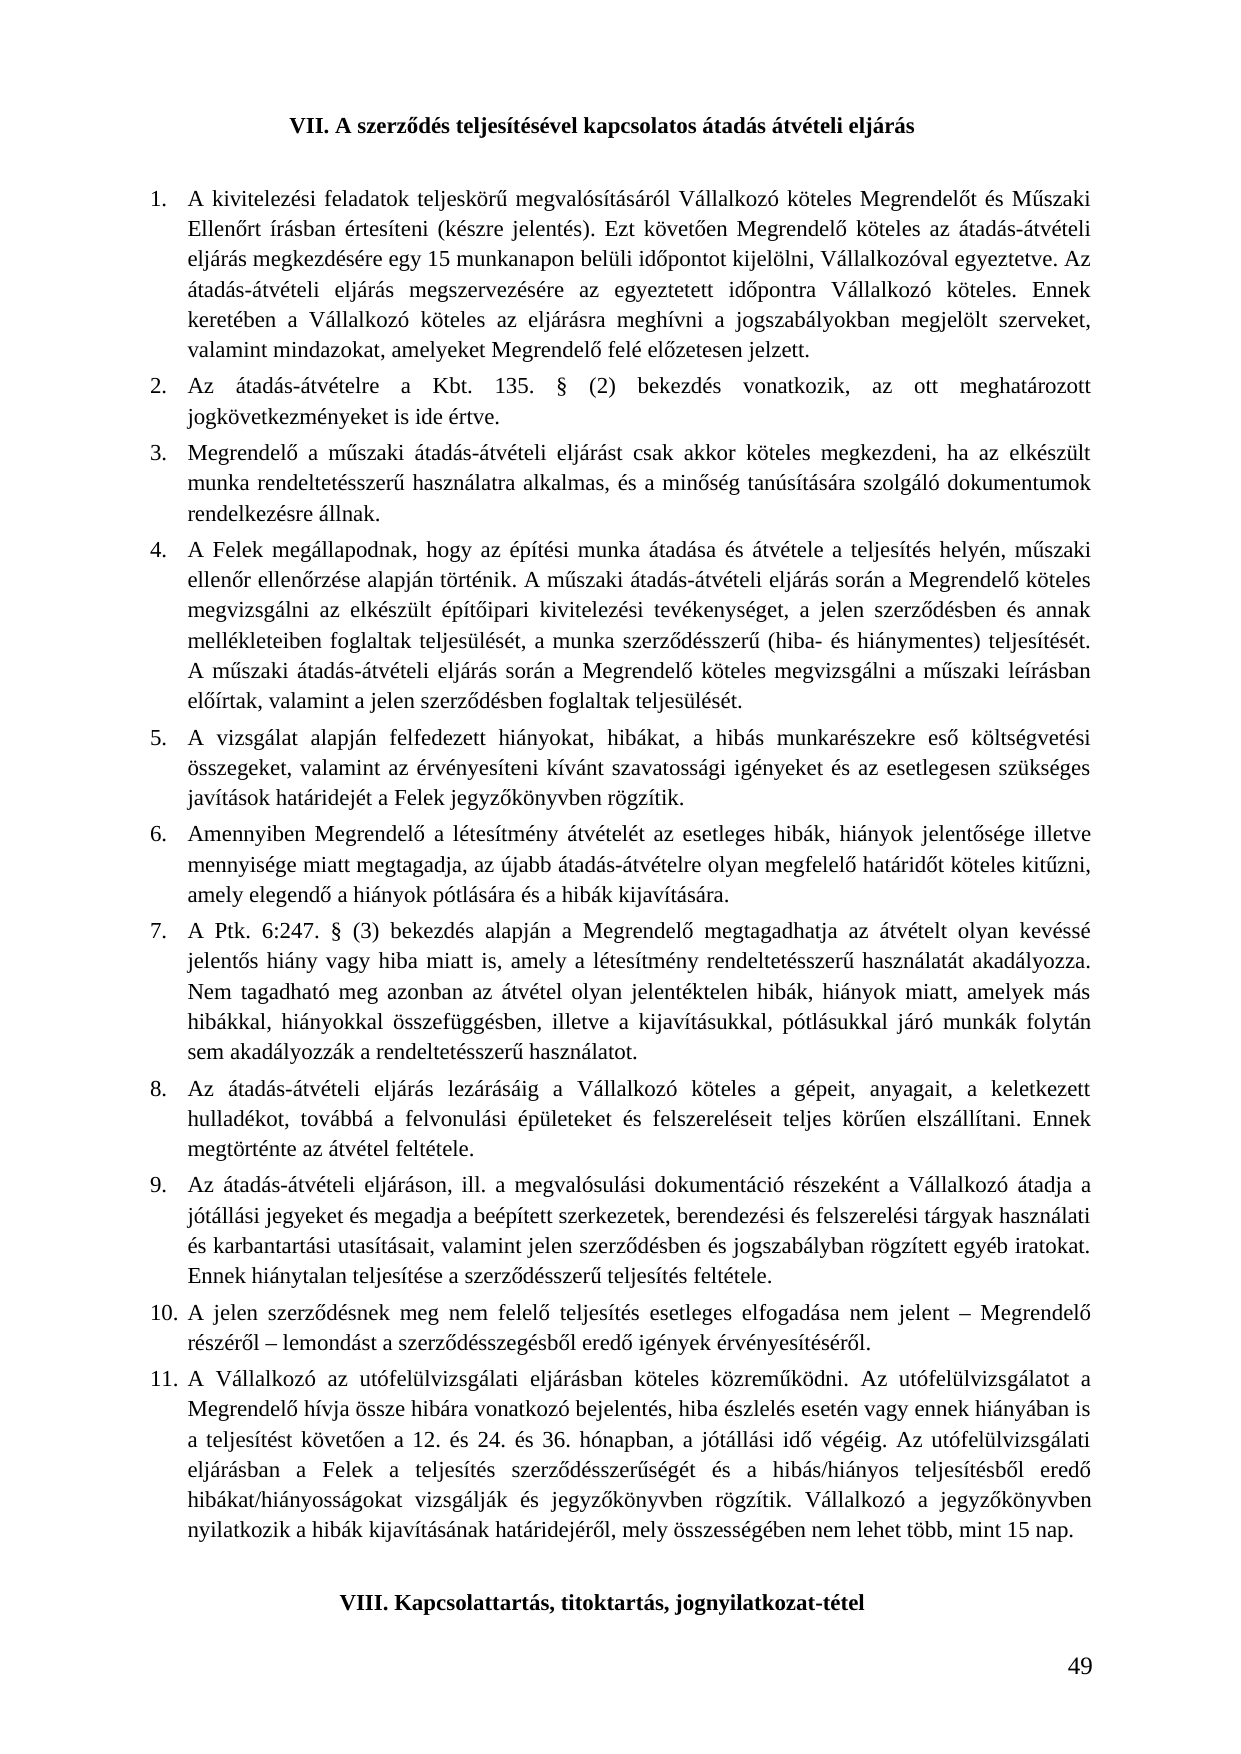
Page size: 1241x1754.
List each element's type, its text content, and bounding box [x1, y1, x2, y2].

list Megrendelő a műszaki átadás-átvételi eljárást csak akkor köteles megkezdeni, ha az elkészült munka rendeltetésszerű használatra alkalmas, és a minőség tanúsítására szolgáló dokumentumok rendelkezésre állnak. [150, 439, 1092, 526]
text VII. A szerződés teljesítésével kapcsolatos átadás átvételi eljárás [112, 112, 1092, 138]
list A Ptk. 6:247. § (3) bekezdés alapján a Megrendelő megtagadhatja az átvételt olyan kevéssé jelentős hiány vagy hiba miatt is, amely a létesítmény rendeltetésszerű használatát akadályozza. Nem tagadható meg azonban az átvétel olyan jelentéktelen hibák, hiányok miatt, amelyek más hibákkal, hiányokkal összefüggésben, illetve a kijavításukkal, pótlásukkal járó munkák folytán sem akadályozzák a rendeltetésszerű használatot. [150, 917, 1092, 1064]
list A vizsgálat alapján felfedezett hiányokat, hibákat, a hibás munkarészekre eső költségvetési összegeket, valamint az érvényesíteni kívánt szavatossági igényeket és az esetlegesen szükséges javítások határidejét a Felek jegyzőkönyvben rögzítik. [150, 724, 1092, 810]
text VIII. Kapcsolattartás, titoktartás, jognyilatkozat-tétel [112, 1589, 1092, 1616]
list Amennyiben Megrendelő a létesítmény átvételét az esetleges hibák, hiányok jelentősége illetve mennyisége miatt megtagadja, az újabb átadás-átvételre olyan megfelelő határidőt köteles kitűzni, amely elegendő a hiányok pótlására és a hibák kijavítására. [150, 821, 1092, 907]
list A kivitelezési feladatok teljeskörű megvalósításáról Vállalkozó köteles Megrendelőt és Műszaki Ellenőrt írásban értesíteni (készre jelentés). Ezt követően Megrendelő köteles az átadás-átvételi eljárás megkezdésére egy 15 munkanapon belüli időpontot kijelölni, Vállalkozóval egyeztetve. Az átadás-átvételi eljárás megszervezésére az egyeztetett időpontra Vállalkozó köteles. Ennek keretében a Vállalkozó köteles az eljárásra meghívni a jogszabályokban megjelölt szerveket, valamint mindazokat, amelyeket Megrendelő felé előzetesen jelzett. [150, 185, 1092, 362]
list Az átadás-átvételre a Kbt. 135. § (2) bekezdés vonatkozik, az ott meghatározott jogkövetkezményeket is ide értve. [150, 373, 1092, 429]
list Az átadás-átvételi eljárás lezárásáig a Vállalkozó köteles a gépeit, anyagait, a keletkezett hulladékot, továbbá a felvonulási épületeket és felszereléseit teljes körűen elszállítani. Ennek megtörténte az átvétel feltétele. [150, 1075, 1092, 1161]
list A jelen szerződésnek meg nem felelő teljesítés esetleges elfogadása nem jelent – Megrendelő részéről – lemondást a szerződésszegésből eredő igények érvényesítéséről. [150, 1299, 1092, 1355]
list Az átadás-átvételi eljáráson, ill. a megvalósulási dokumentáció részeként a Vállalkozó átadja a jótállási jegyeket és megadja a beépített szerkezetek, berendezési és felszerelési tárgyak használati és karbantartási utasításait, valamint jelen szerződésben és jogszabályban rögzített egyéb iratokat. Ennek hiánytalan teljesítése a szerződésszerű teljesítés feltétele. [150, 1172, 1092, 1288]
list A Felek megállapodnak, hogy az építési munka átadása és átvétele a teljesítés helyén, műszaki ellenőr ellenőrzése alapján történik. A műszaki átadás-átvételi eljárás során a Megrendelő köteles megvizsgálni az elkészült építőipari kivitelezési tevékenységet, a jelen szerződésben és annak mellékleteiben foglaltak teljesülését, a munka szerződésszerű (hiba- és hiánymentes) teljesítését. A műszaki átadás-átvételi eljárás során a Megrendelő köteles megvizsgálni a műszaki leírásban előírtak, valamint a jelen szerződésben foglaltak teljesülését. [150, 536, 1092, 713]
list A Vállalkozó az utófelülvizsgálati eljárásban köteles közreműködni. Az utófelülvizsgálatot a Megrendelő hívja össze hibára vonatkozó bejelentés, hiba észlelés esetén vagy ennek hiányában is a teljesítést követően a 12. és 24. és 36. hónapban, a jótállási idő végéig. Az utófelülvizsgálati eljárásban a Felek a teljesítés szerződésszerűségét és a hibás/hiányos teljesítésből eredő hibákat/hiányosságokat vizsgálják és jegyzőkönyvben rögzítik. Vállalkozó a jegyzőkönyvben nyilatkozik a hibák kijavításának határidejéről, mely összességében nem lehet több, mint 15 nap. [150, 1365, 1092, 1543]
